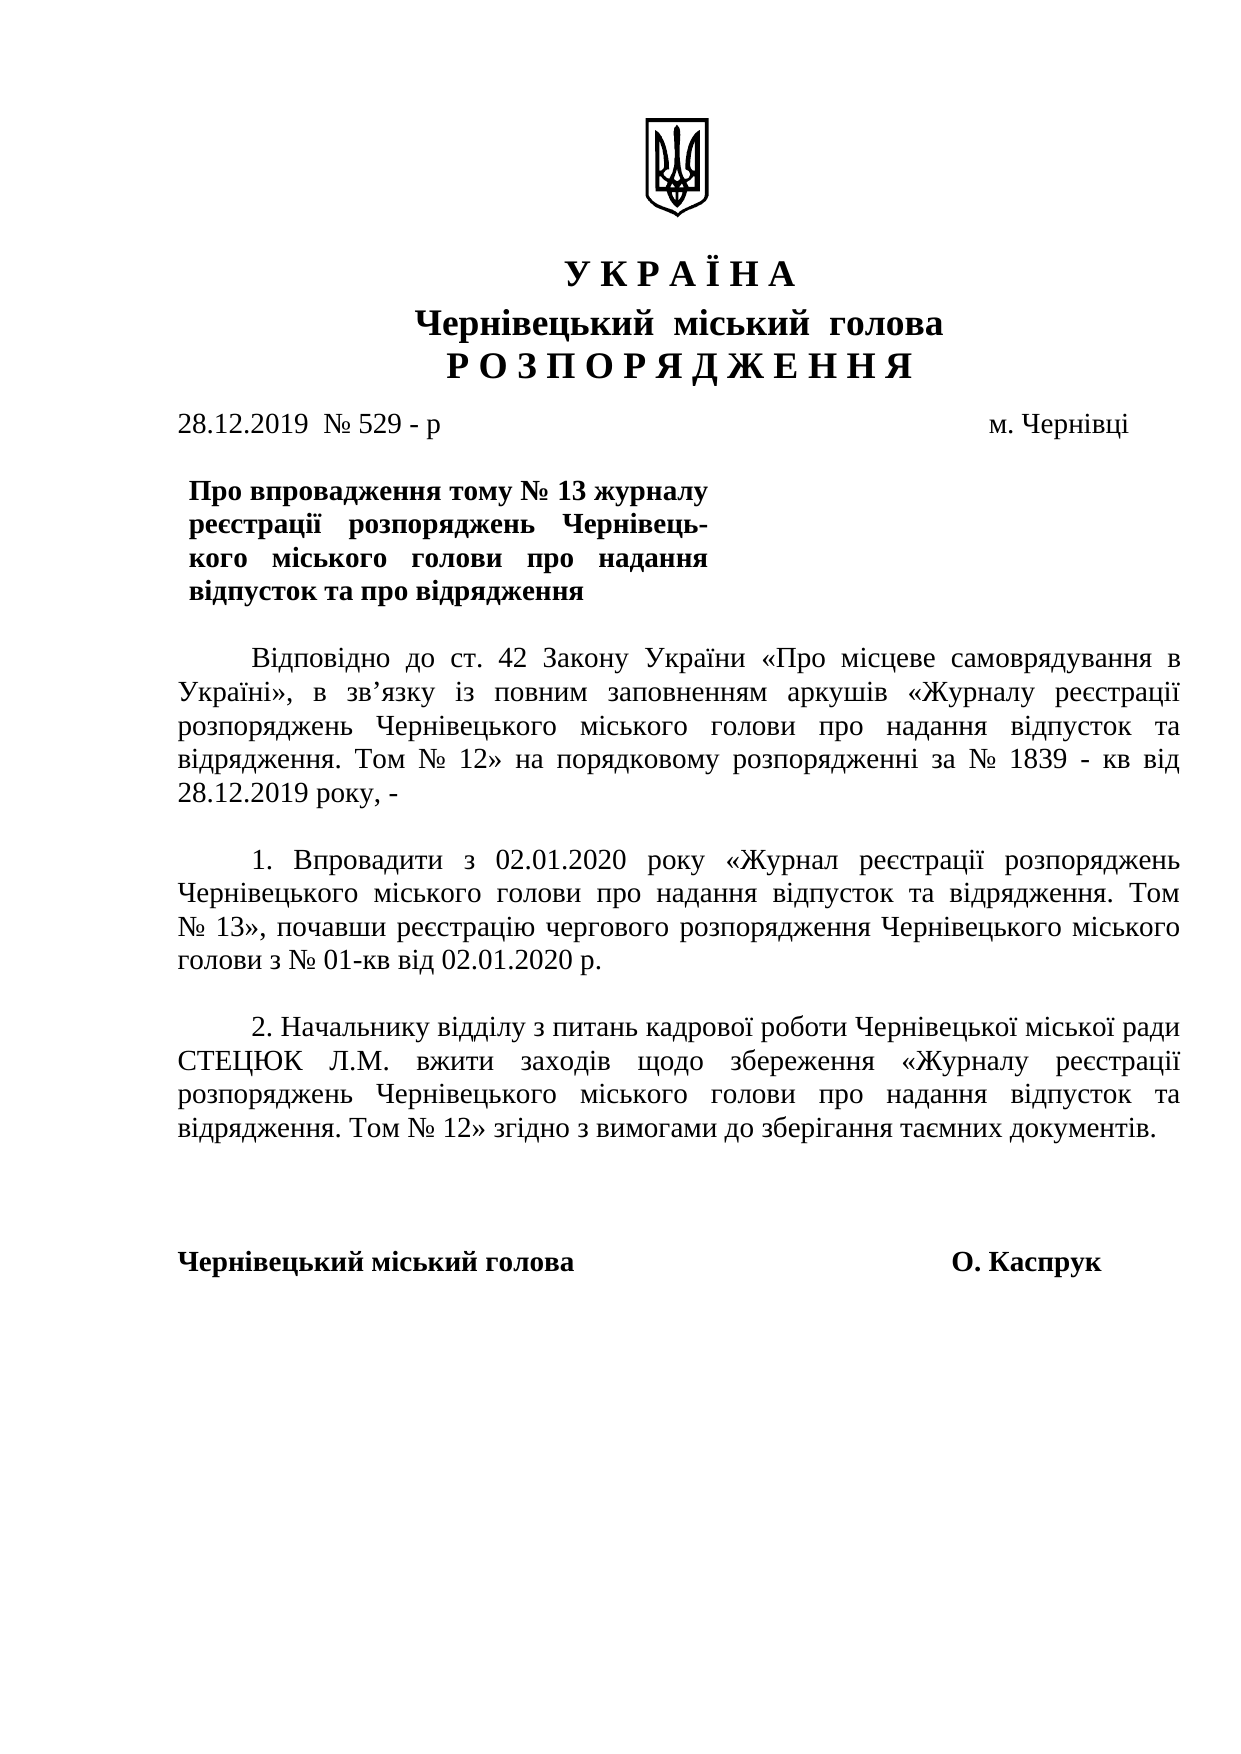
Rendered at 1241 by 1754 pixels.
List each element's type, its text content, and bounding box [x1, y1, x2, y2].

text Р О З П О Р Я Д Ж Е Н Н Я [177, 343, 1181, 387]
text Чернівецький міський голова О. Каспрук [177, 1244, 1181, 1278]
text 28.12.2019 № 529 - р м. Чернівці [177, 406, 1181, 439]
subtitle У К Р А Ї Н А [177, 251, 1181, 294]
text 1. Впровадити з 02.01.2020 року «Журнал реєстрації розпоряджень Чернівецького міського голови про надання відпусток та відрядження. Том № 13», почавши реєстрацію чергового розпорядження Чернівецького міського голови з № 01-кв від 02.01.2020 р. [177, 842, 1181, 976]
table_header Про впровадження тому № 13 журналу реєстрації розпоряджень Чернівець-кого міського голови про надання відпусток та про відрядження [177, 473, 720, 607]
text 2. Начальнику відділу з питань кадрової роботи Чернівецької міської ради СТЕЦЮК Л.М. вжити заходів щодо збереження «Журналу реєстрації розпоряджень Чернівецького міського голови про надання відпусток та відрядження. Том № 12» згідно з вимогами до зберігання таємних документів. [177, 1009, 1181, 1144]
text Відповідно до ст. 42 Закону України «Про місцеве самоврядування в Україні», в зв’язку із повним заповненням аркушів «Журналу реєстрації розпоряджень Чернівецького міського голови про надання відпусток та відрядження. Том № 12» на порядковому розпорядженні за № 1839 - кв від 28.12.2019 року, - [177, 641, 1181, 808]
title Чернівецький міський голова [177, 300, 1181, 343]
